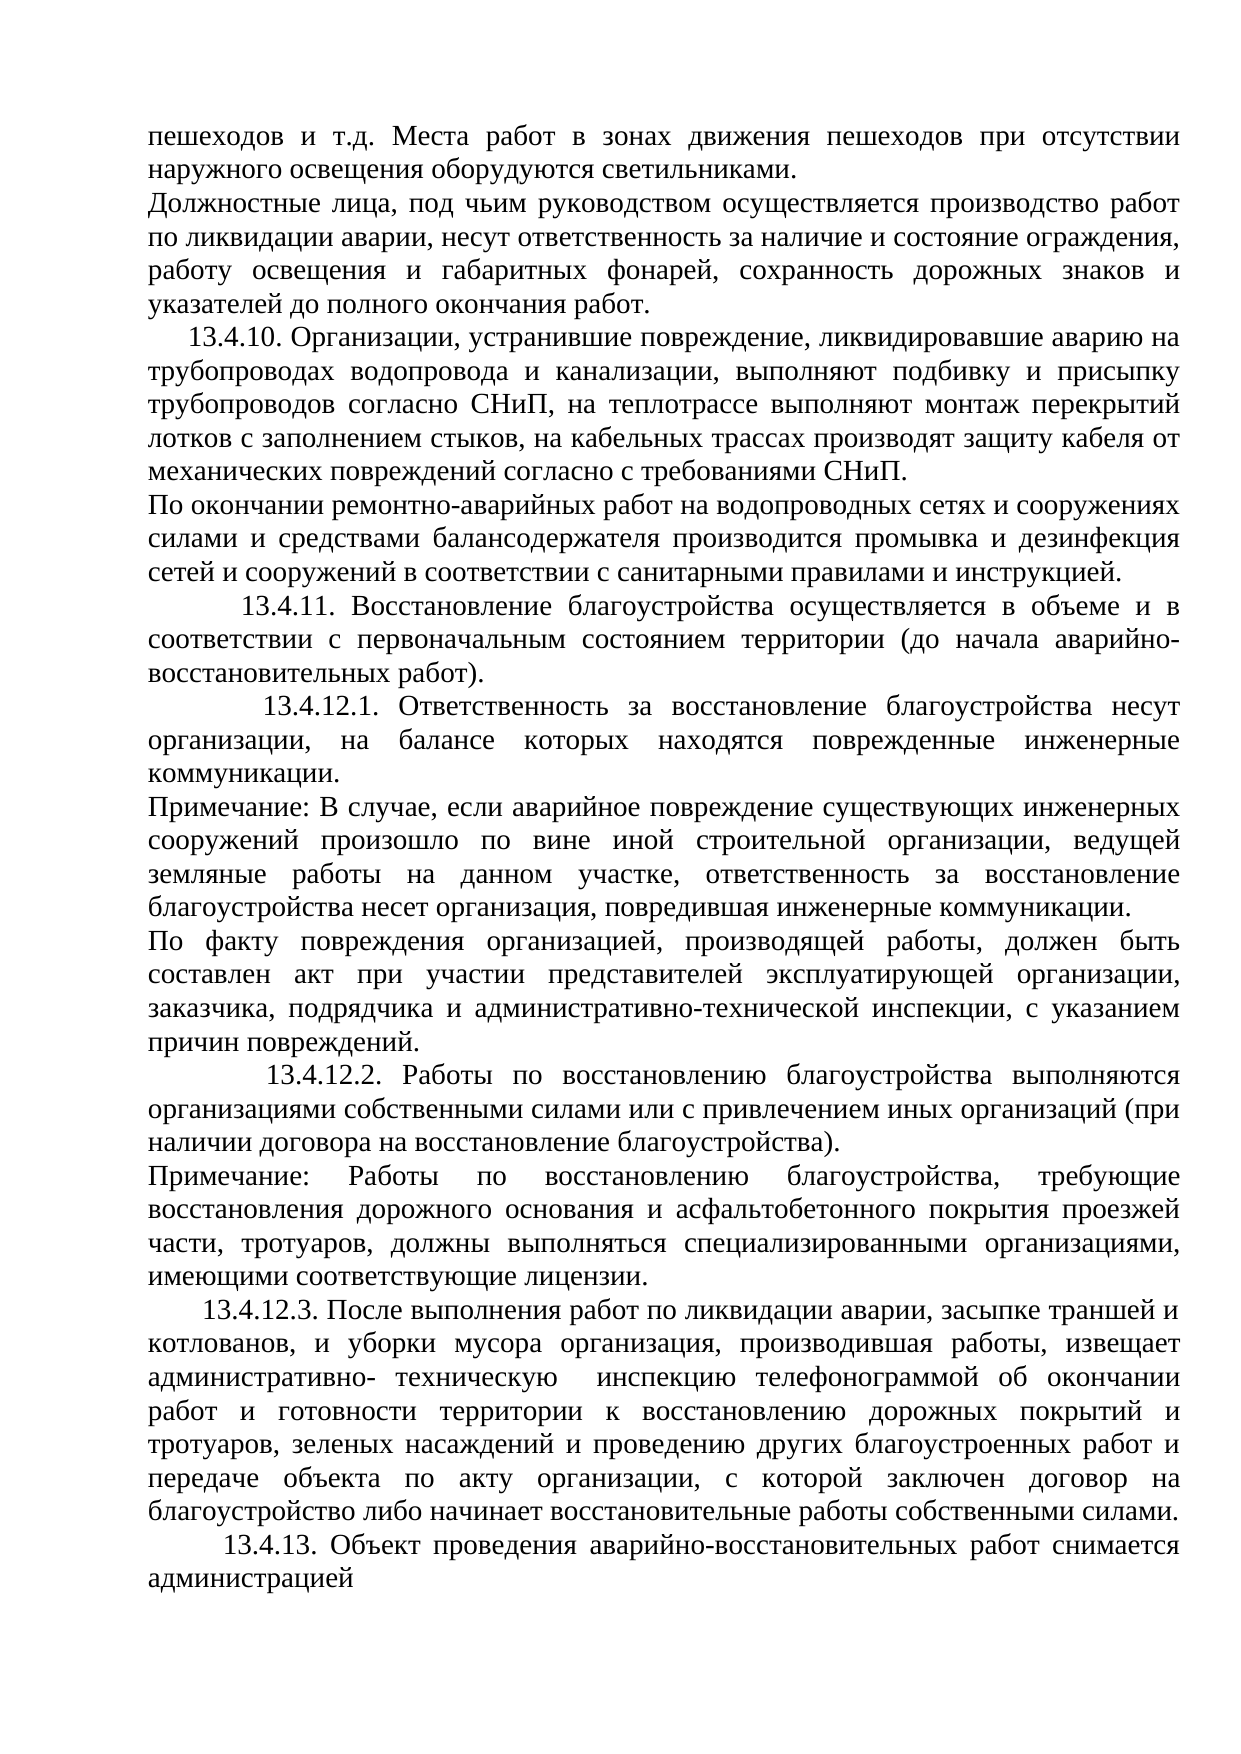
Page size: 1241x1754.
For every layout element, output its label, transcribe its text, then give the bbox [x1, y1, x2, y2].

text 13.4.12.3. После выполнения работ по ликвидации аварии, засыпке траншей и котлованов, и уборки мусора организация, производившая работы, извещает административно- техническую инспекцию телефонограммой об окончании работ и готовности территории к восстановлению дорожных покрытий и тротуаров, зеленых насаждений и проведению других благоустроенных работ и передаче объекта по акту организации, с которой заключен договор на благоустройство либо начинает восстановительные работы собственными силами. [148, 1292, 1181, 1527]
text 13.4.12.1. Ответственность за восстановление благоустройства несут организации, на балансе которых находятся поврежденные инженерные коммуникации. [148, 688, 1181, 789]
text 13.4.10. Организации, устранившие повреждение, ликвидировавшие аварию на трубопроводах водопровода и канализации, выполняют подбивку и присыпку трубопроводов согласно СНиП, на теплотрассе выполняют монтаж перекрытий лотков с заполнением стыков, на кабельных трассах производят защиту кабеля от механических повреждений согласно с требованиями СНиП. [148, 319, 1181, 487]
text По окончании ремонтно-аварийных работ на водопроводных сетях и сооружениях силами и средствами балансодержателя производится промывка и дезинфекция сетей и сооружений в соответствии с санитарными правилами и инструкцией. [148, 487, 1181, 588]
text Примечание: В случае, если аварийное повреждение существующих инженерных сооружений произошло по вине иной строительной организации, ведущей земляные работы на данном участке, ответственность за восстановление благоустройства несет организация, повредившая инженерные коммуникации. [148, 789, 1181, 923]
text 13.4.11. Восстановление благоустройства осуществляется в объеме и в соответствии с первоначальным состоянием территории (до начала аварийно-восстановительных работ). [148, 588, 1181, 688]
text По факту повреждения организацией, производящей работы, должен быть составлен акт при участии представителей эксплуатирующей организации, заказчика, подрядчика и административно-технической инспекции, с указанием причин повреждений. [148, 923, 1181, 1057]
text 13.4.13. Объект проведения аварийно-восстановительных работ снимается администрацией [148, 1527, 1181, 1594]
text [148, 118, 1181, 185]
text 13.4.12.2. Работы по восстановлению благоустройства выполняются организациями собственными силами или с привлечением иных организаций (при наличии договора на восстановление благоустройства). [148, 1057, 1181, 1158]
text Примечание: Работы по восстановлению благоустройства, требующие восстановления дорожного основания и асфальтобетонного покрытия проезжей части, тротуаров, должны выполняться специализированными организациями, имеющими соответствующие лицензии. [148, 1158, 1181, 1292]
text Должностные лица, под чьим руководством осуществляется производство работ по ликвидации аварии, несут ответственность за наличие и состояние ограждения, работу освещения и габаритных фонарей, сохранность дорожных знаков и указателей до полного окончания работ. [148, 185, 1181, 319]
